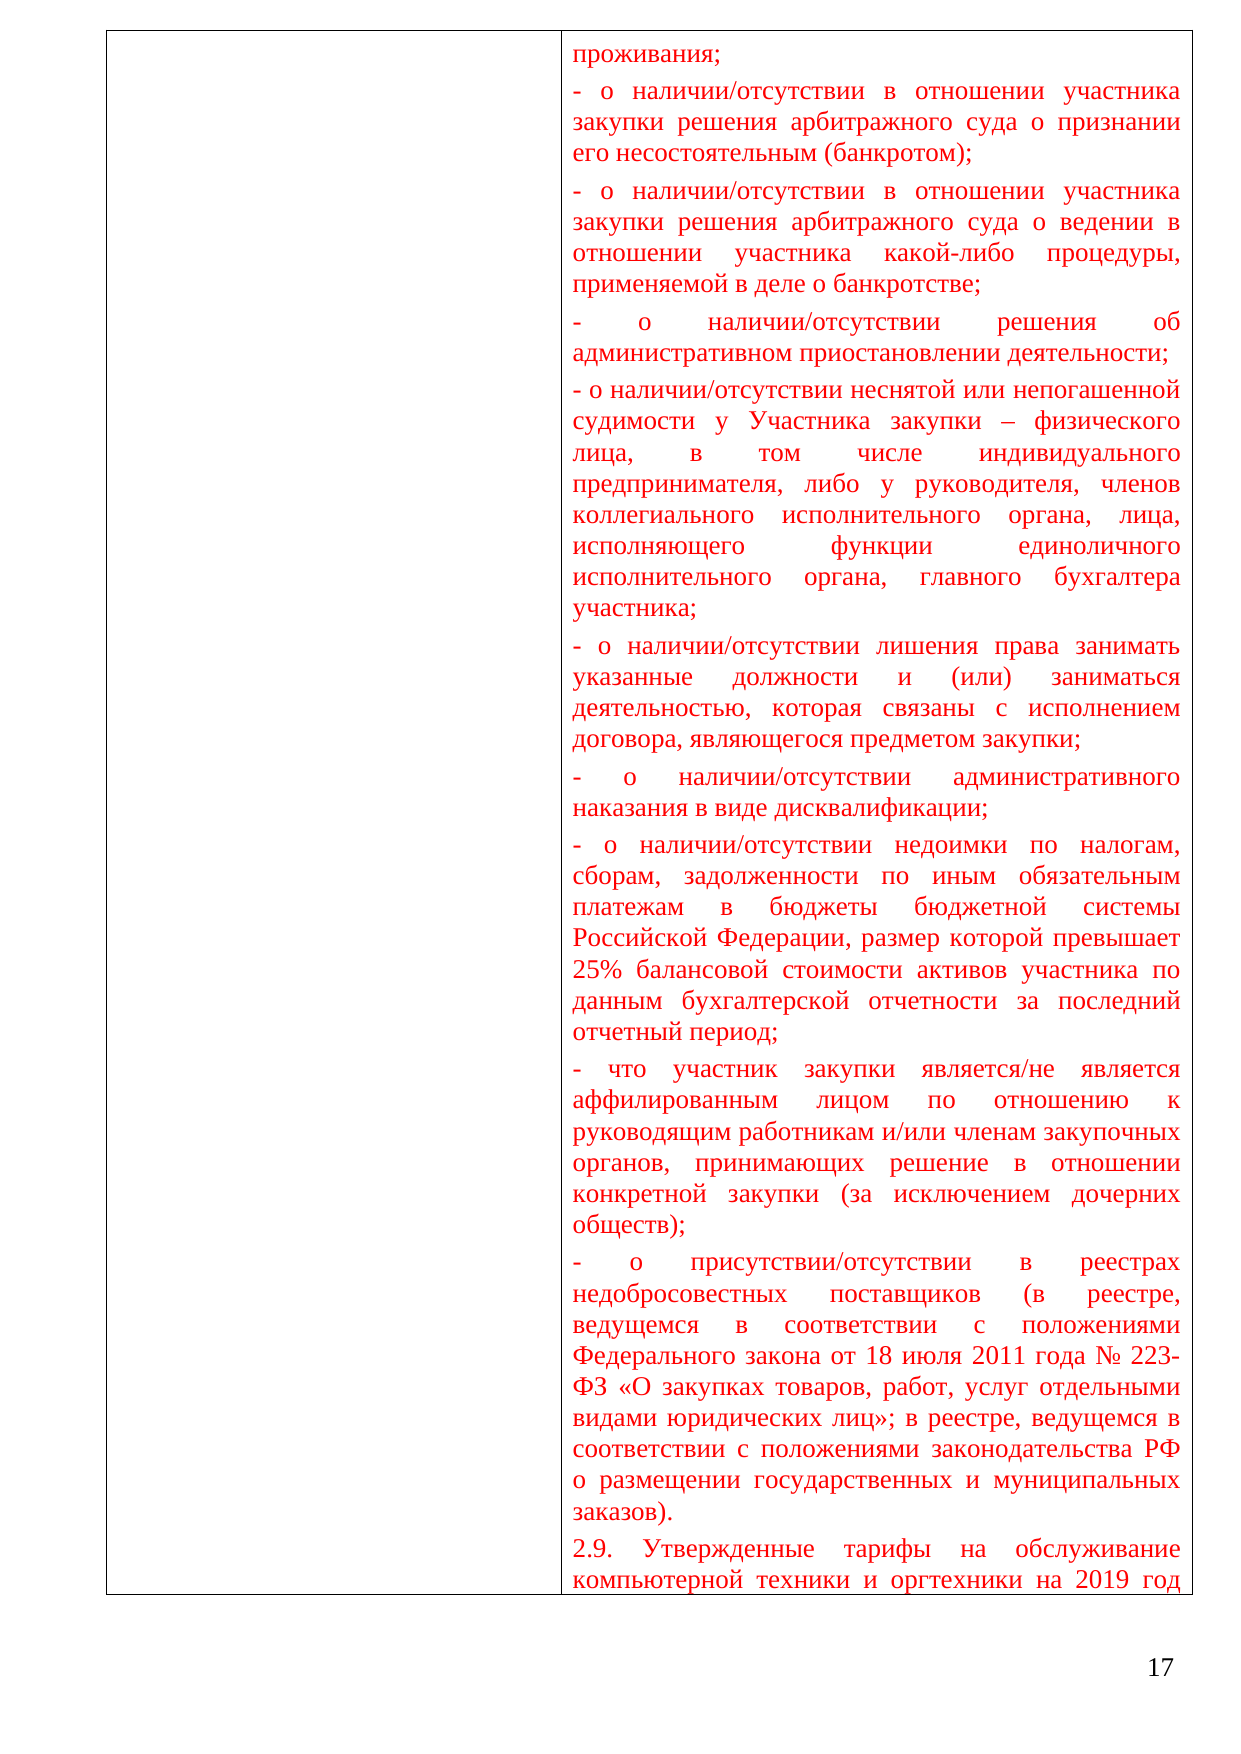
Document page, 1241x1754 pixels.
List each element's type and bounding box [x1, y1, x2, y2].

table_cell [107, 31, 561, 1594]
table_cell [562, 31, 1192, 1594]
